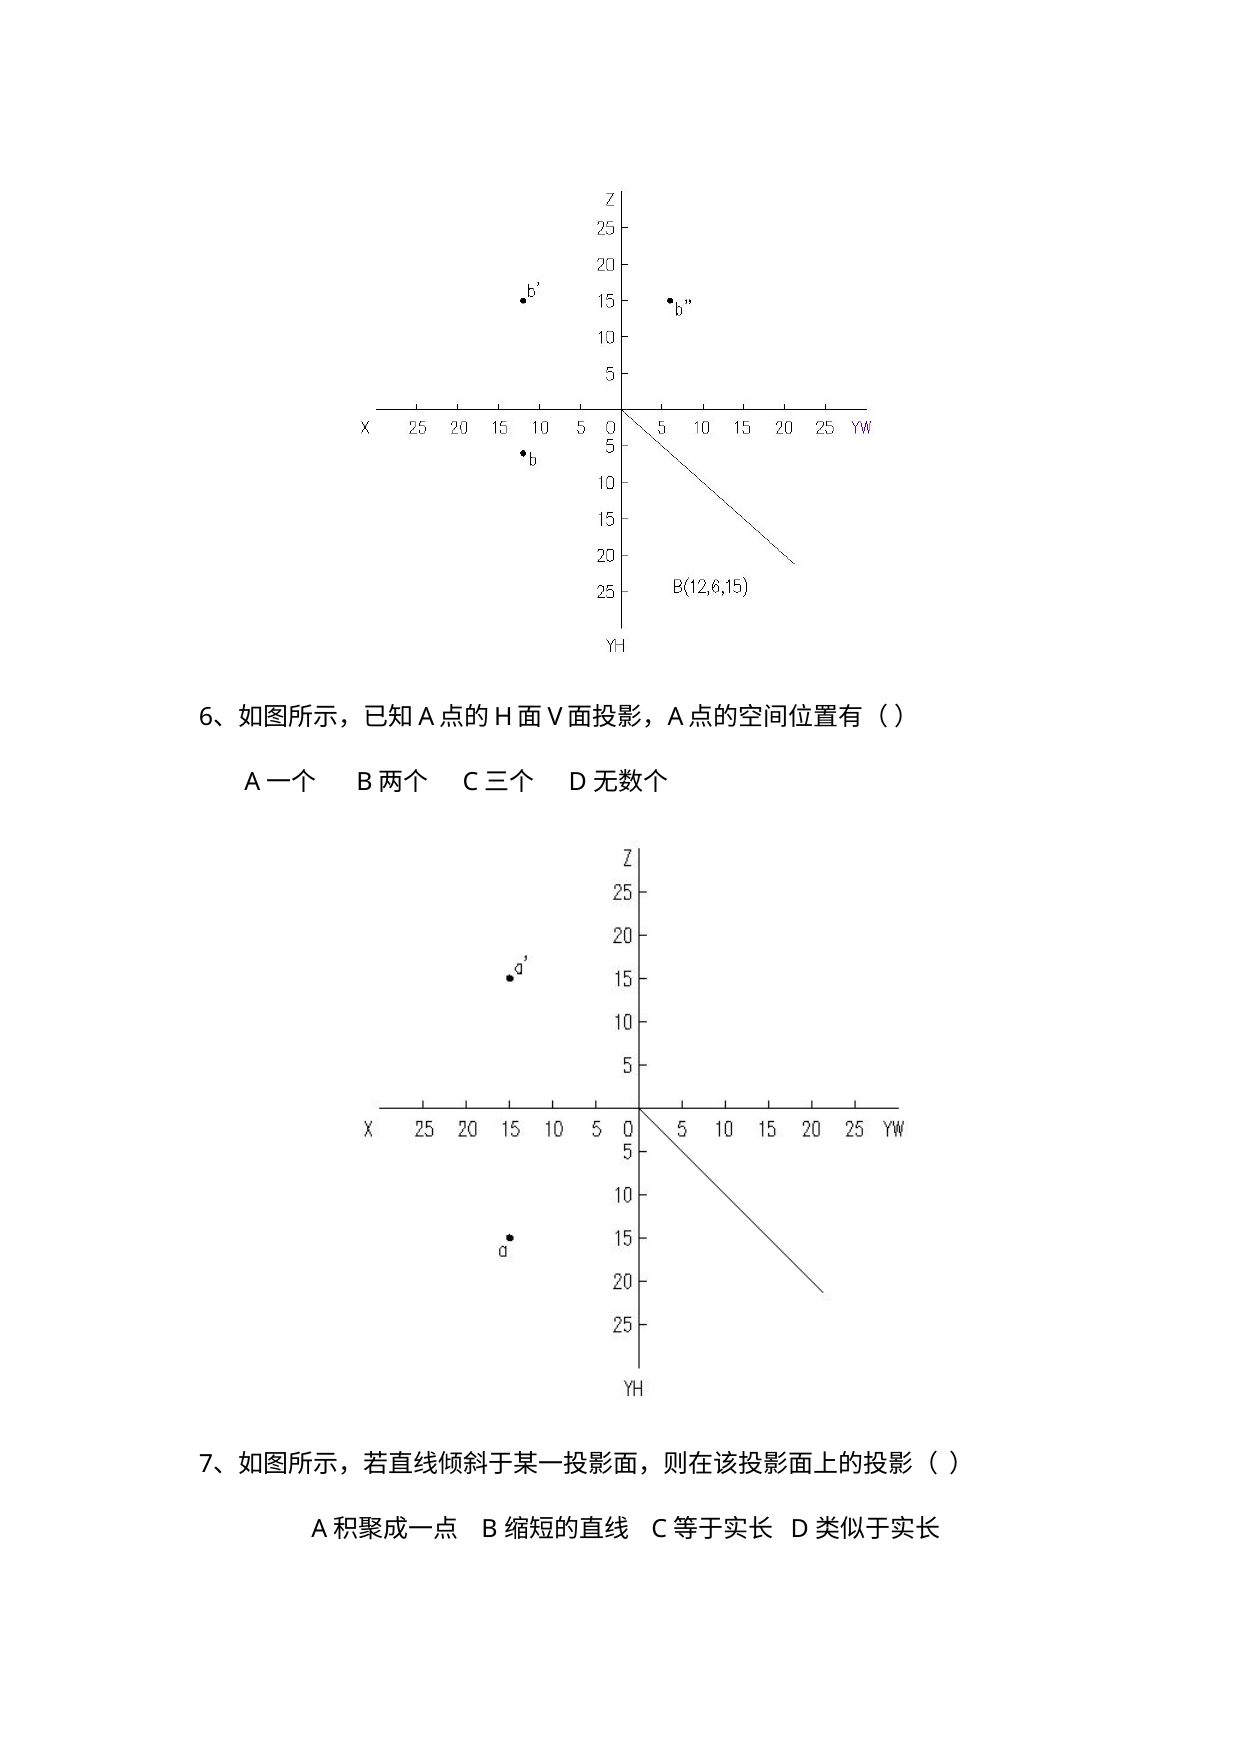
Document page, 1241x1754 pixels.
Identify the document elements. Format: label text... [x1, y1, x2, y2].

picture [294, 812, 947, 1413]
text 6、如图所示，已知A点的H面V面投影，A点的空间位置有（ ） [199, 682, 1053, 747]
picture [326, 162, 915, 665]
text A 一个 B 两个 C 三个 D 无数个 [199, 747, 1053, 812]
text A 积聚成一点 B 缩短的直线 C 等于实长 D 类似于实长 [199, 1494, 1053, 1559]
text 7、如图所示，若直线倾斜于某一投影面，则在该投影面上的投影（ ） [199, 1429, 1053, 1494]
